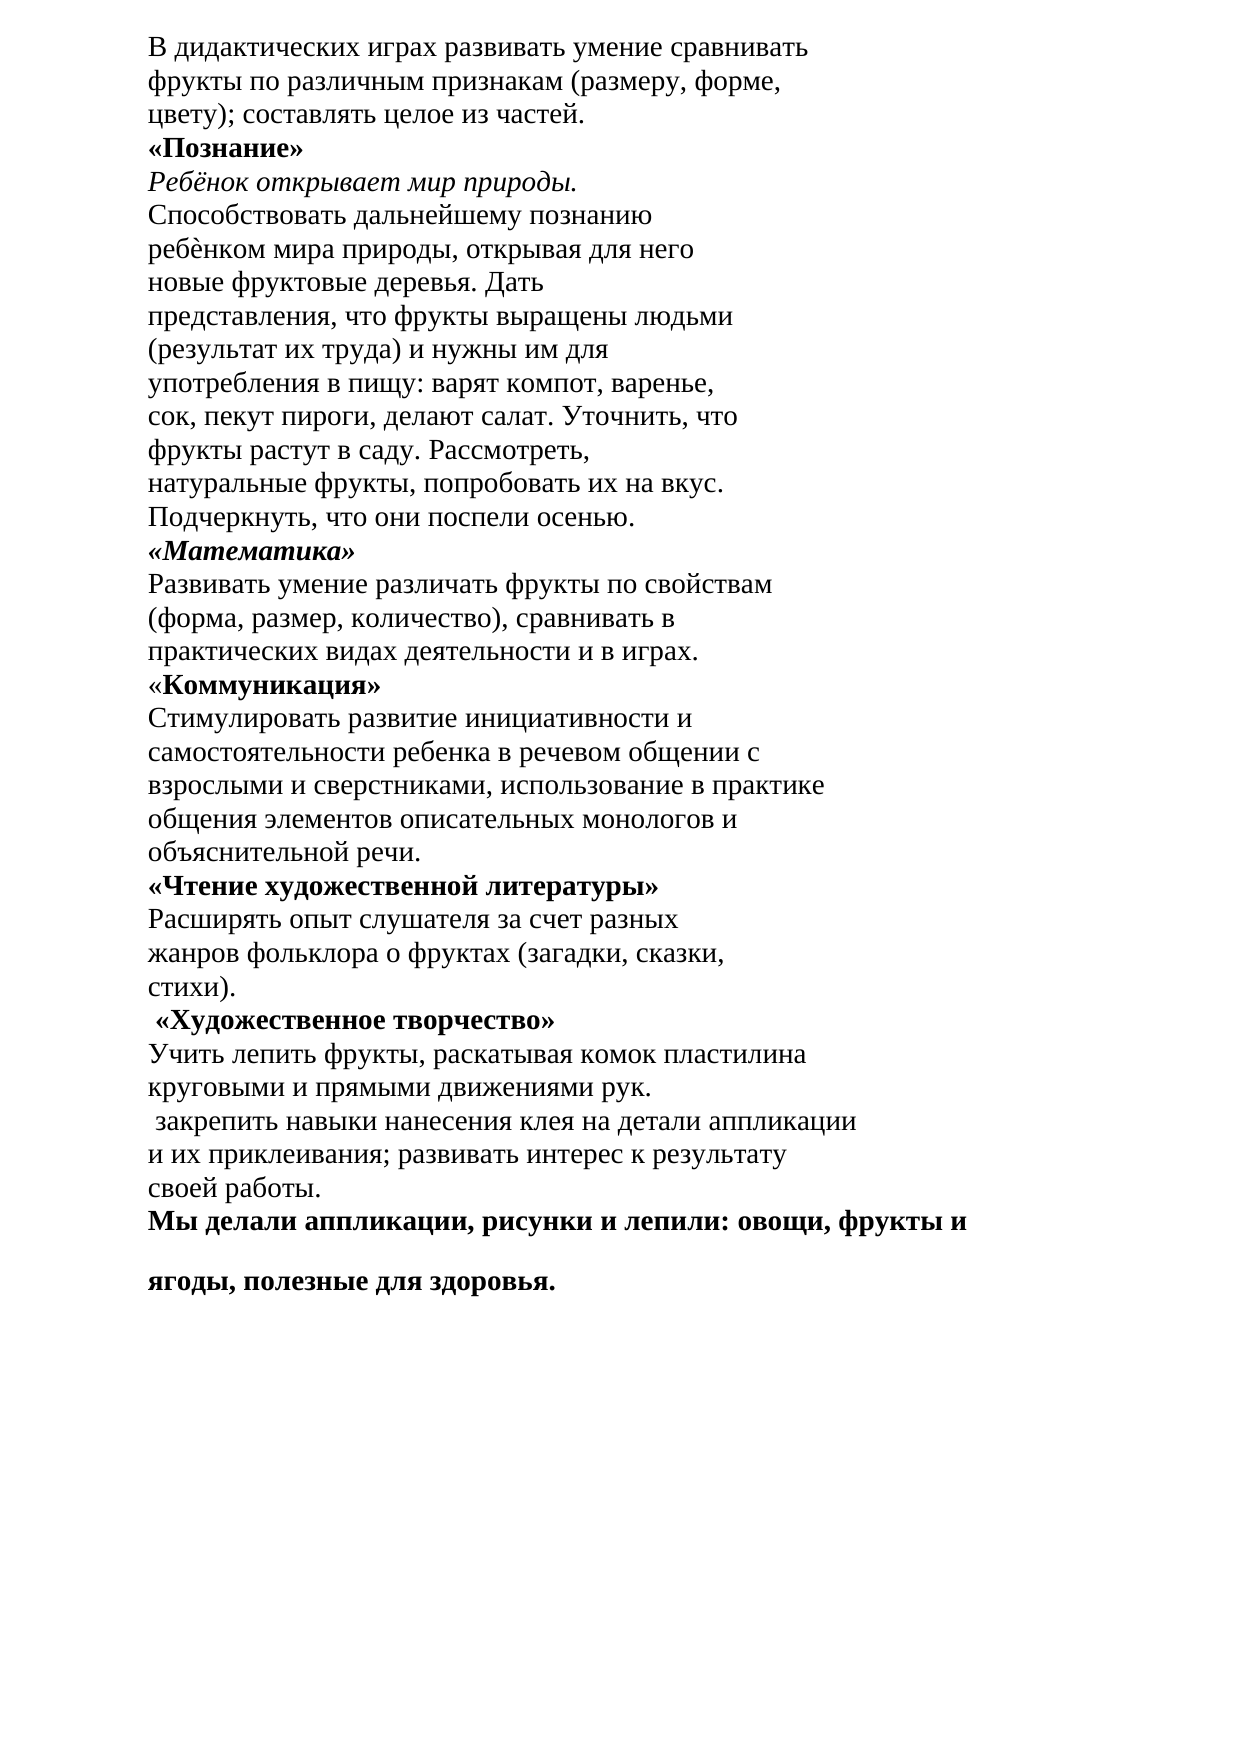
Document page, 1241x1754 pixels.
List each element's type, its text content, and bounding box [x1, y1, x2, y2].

text Мы делали аппликации, рисунки и лепили: овощи, фрукты и [148, 1203, 1122, 1237]
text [148, 29, 1152, 533]
text ягоды, полезные для здоровья. [148, 1263, 1122, 1296]
text «Чтение художественной литературы» Расширять опыт слушателя за счет разных жанров фольклора о фруктах (загадки, сказки, стихи). «Художественное творчество» Учить лепить фрукты, раскатывая комок пластилина круговыми и прямыми движениями рук. закрепить навыки нанесения клея на детали аппликации и их приклеивания; развивать интерес к результату своей работы. [148, 868, 1152, 1203]
text «Математика» Развивать умение различать фрукты по свойствам (форма, размер, количество), сравнивать в практических видах деятельности и в играх. «Коммуникация» Стимулировать развитие инициативности и самостоятельности ребенка в речевом общении с взрослыми и сверстниками, использование в практике общения элементов описательных монологов и объяснительной речи. [148, 533, 1152, 868]
